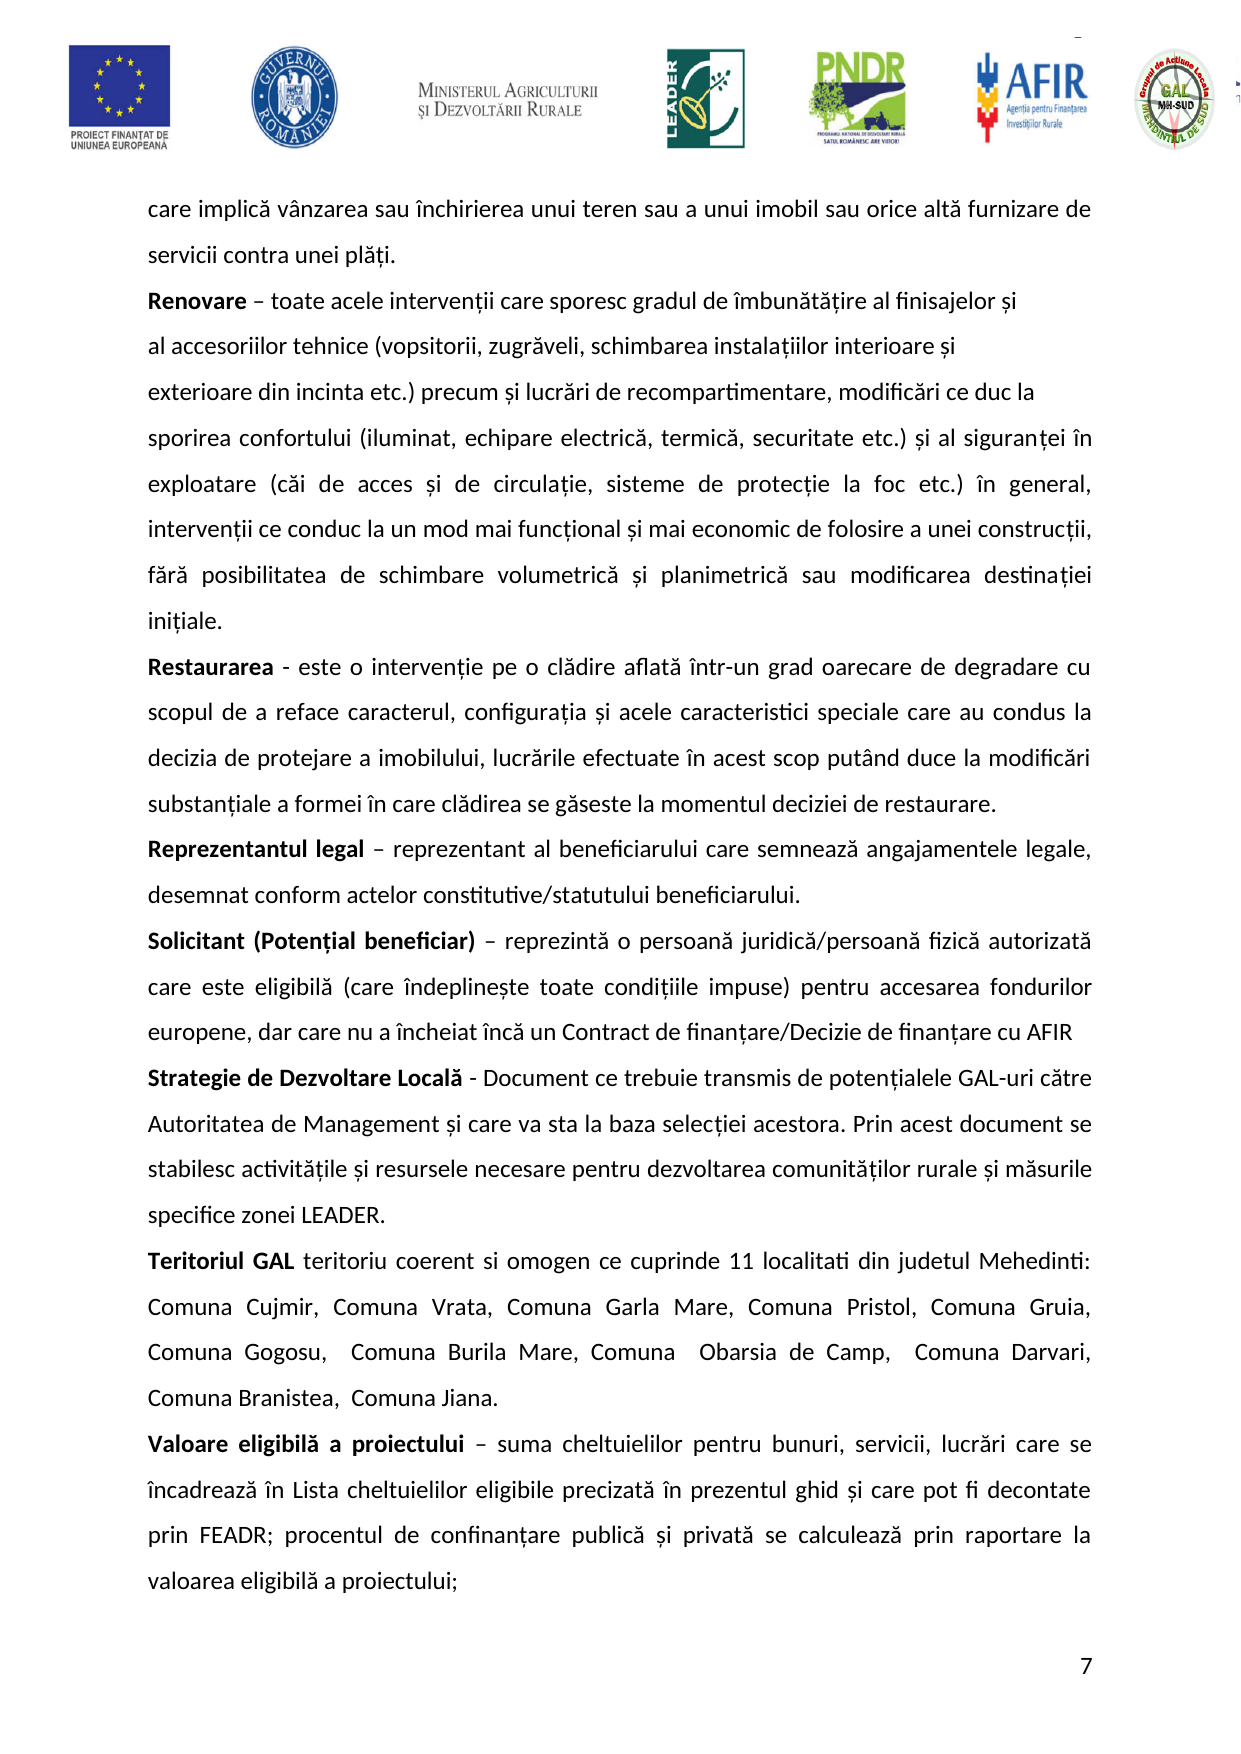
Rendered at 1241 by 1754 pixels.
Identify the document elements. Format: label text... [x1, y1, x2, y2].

text Strategie de Dezvoltare Locală - Document ce trebuie transmis de potențialele GAL-uri către Autoritatea de Management și care va sta la baza selecției acestora. Prin acest document se stabilesc activitățile și resursele necesare pentru dezvoltarea comunităților rurale și măsurile specifice zonei LEADER. [148, 1062, 1093, 1230]
text Solicitant (Potențial beneficiar) – reprezintă o persoană juridică/persoană fizică autorizată care este eligibilă (care îndeplinește toate condițiile impuse) pentru accesarea fondurilor europene, dar care nu a încheiat încă un Contract de finanțare/Decizie de finanțare cu AFIR [148, 925, 1093, 1047]
text Renovare – toate acele intervenții care sporesc gradul de îmbunătățire al finisajelor și [148, 285, 1093, 315]
text exterioare din incinta etc.) precum și lucrări de recompartimentare, modificări ce duc la [148, 376, 1093, 407]
text sporirea confortului (iluminat, echipare electrică, termică, securitate etc.) și al siguranței în exploatare (căi de acces și de circulație, sisteme de protecție la foc etc.) în general, intervenții ce conduc la un mod mai funcțional și mai economic de folosire a unei construcții, fără posibilitatea de schimbare volumetrică și planimetrică sau modificarea destinației inițiale. [148, 422, 1093, 635]
text Teritoriul GAL teritoriu coerent si omogen ce cuprinde 11 localitati din judetul Mehedinti: Comuna Cujmir, Comuna Vrata, Comuna Garla Mare, Comuna Pristol, Comuna Gruia, Comuna Gogosu, Comuna Burila Mare, Comuna Obarsia de Camp, Comuna Darvari, Comuna Branistea, Comuna Jiana. [148, 1245, 1093, 1413]
picture [40, 31, 1241, 151]
text Restaurarea - este o intervenție pe o clădire aflată într-un grad oarecare de degradare cu scopul de a reface caracterul, configurația și acele caracteristici speciale care au condus la decizia de protejare a imobilului, lucrările efectuate în acest scop putând duce la modificări substanțiale a formei în care clădirea se găseste la momentul deciziei de restaurare. [148, 651, 1093, 818]
text al accesoriilor tehnice (vopsitorii, zugrăveli, schimbarea instalațiilor interioare și [148, 331, 1093, 361]
text Reprezentantul legal – reprezentant al beneficiarului care semnează angajamentele legale, desemnat conform actelor constitutive/statutului beneficiarului. [148, 833, 1093, 910]
text Valoare eligibilă a proiectului – suma cheltuielilor pentru bunuri, servicii, lucrări care se încadrează în Lista cheltuielilor eligibile precizată în prezentul ghid și care pot fi decontate prin FEADR; procentul de confinanţare publică și privată se calculează prin raportare la valoarea eligibilă a proiectului; [148, 1428, 1093, 1596]
